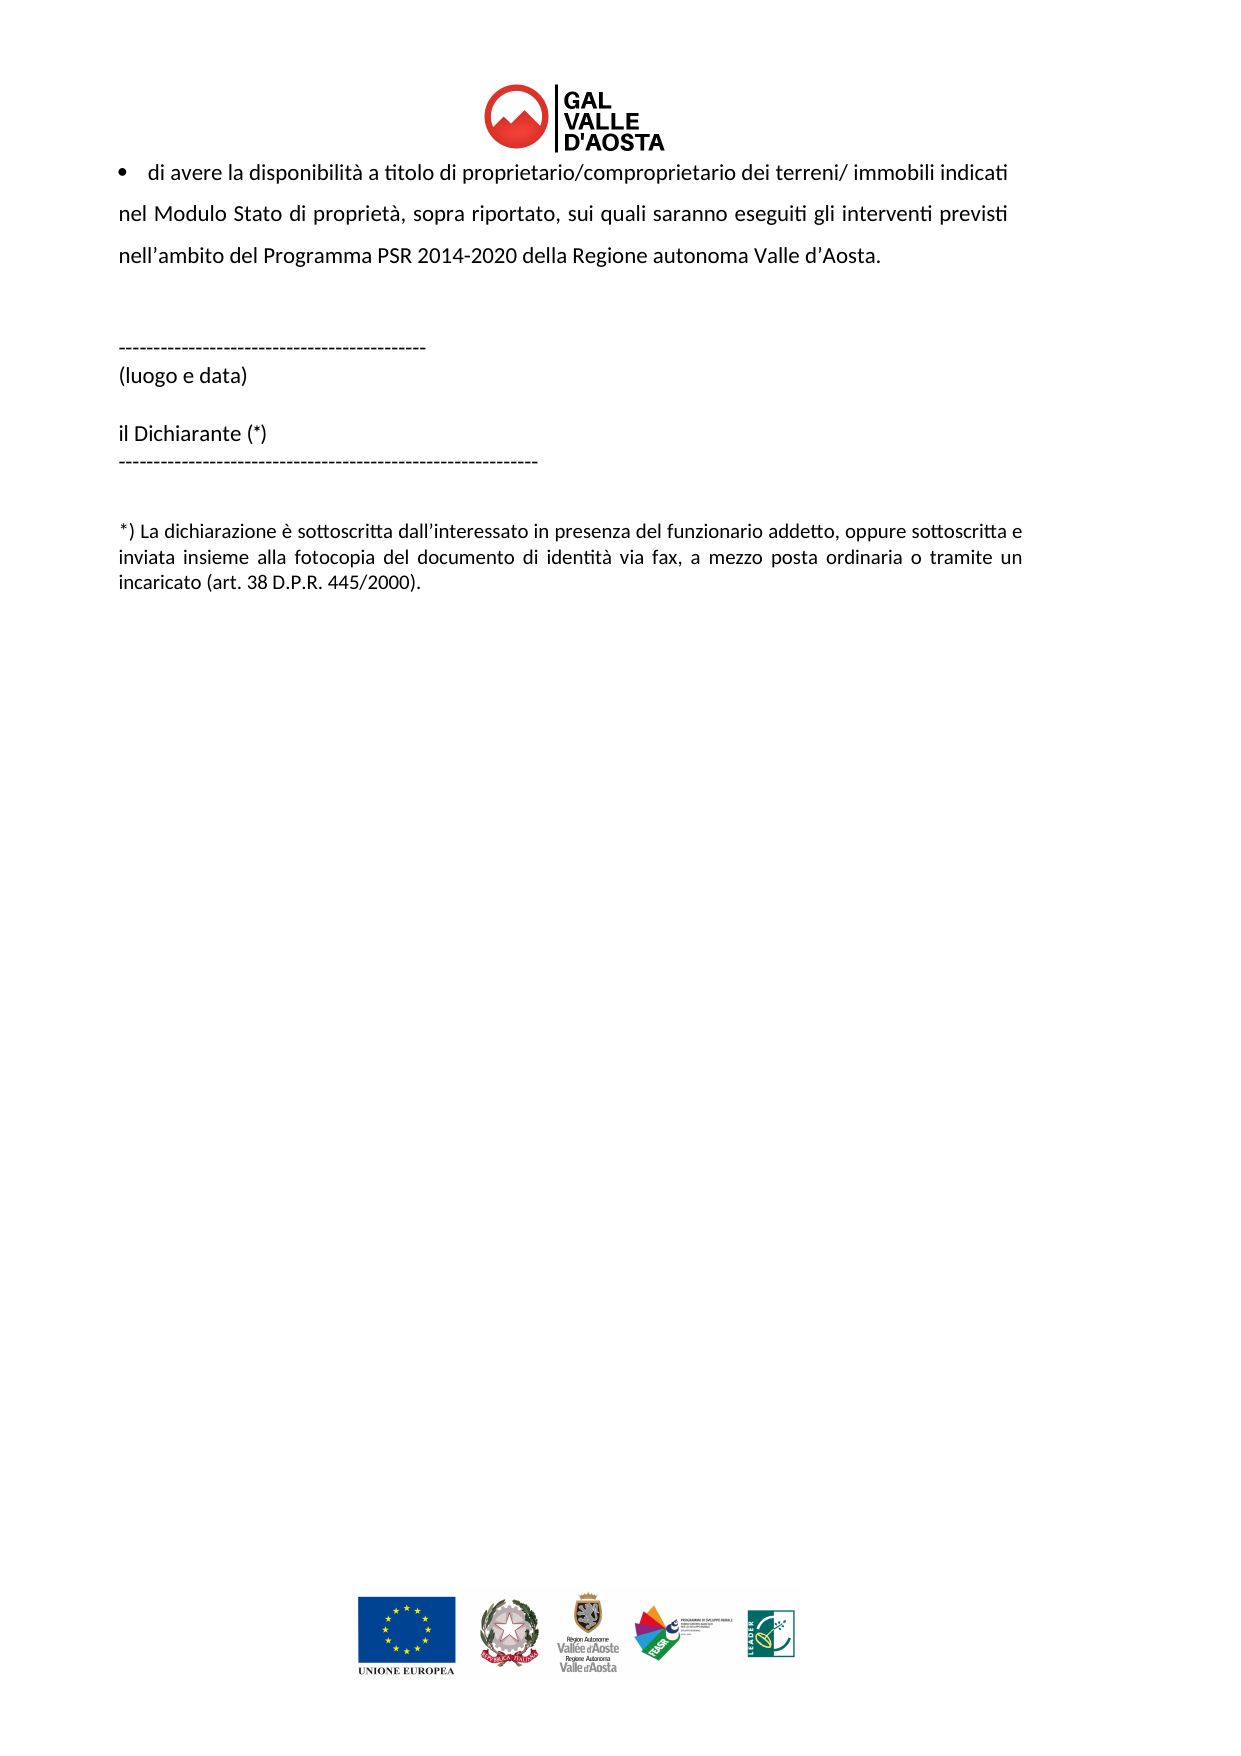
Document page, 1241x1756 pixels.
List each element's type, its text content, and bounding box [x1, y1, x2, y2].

picture [482, 75, 669, 159]
text *) La dichiarazione è sottoscritta dall’interessato in presenza del funzionario addetto, oppure sottoscritta e inviata insieme alla fotocopia del documento di identità via fax, a mezzo posta ordinaria o tramite un incaricato (art. 38 D.P.R. 445/2000). [118, 518, 1024, 594]
text -------------------------------------------- [118, 333, 1024, 361]
list di avere la disponibilità a titolo di proprietario/comproprietario dei terreni/ immobili indicati nel Modulo Stato di proprietà, sopra riportato, sui quali saranno eseguiti gli interventi previsti nell’ambito del Programma PSR 2014-2020 della Regione autonoma Valle d’Aosta. [118, 158, 1009, 269]
picture [350, 1587, 802, 1681]
text (luogo e data) [118, 361, 1024, 388]
text ------------------------------------------------------------ [118, 447, 1024, 475]
text il Dichiarante () [118, 418, 1024, 447]
